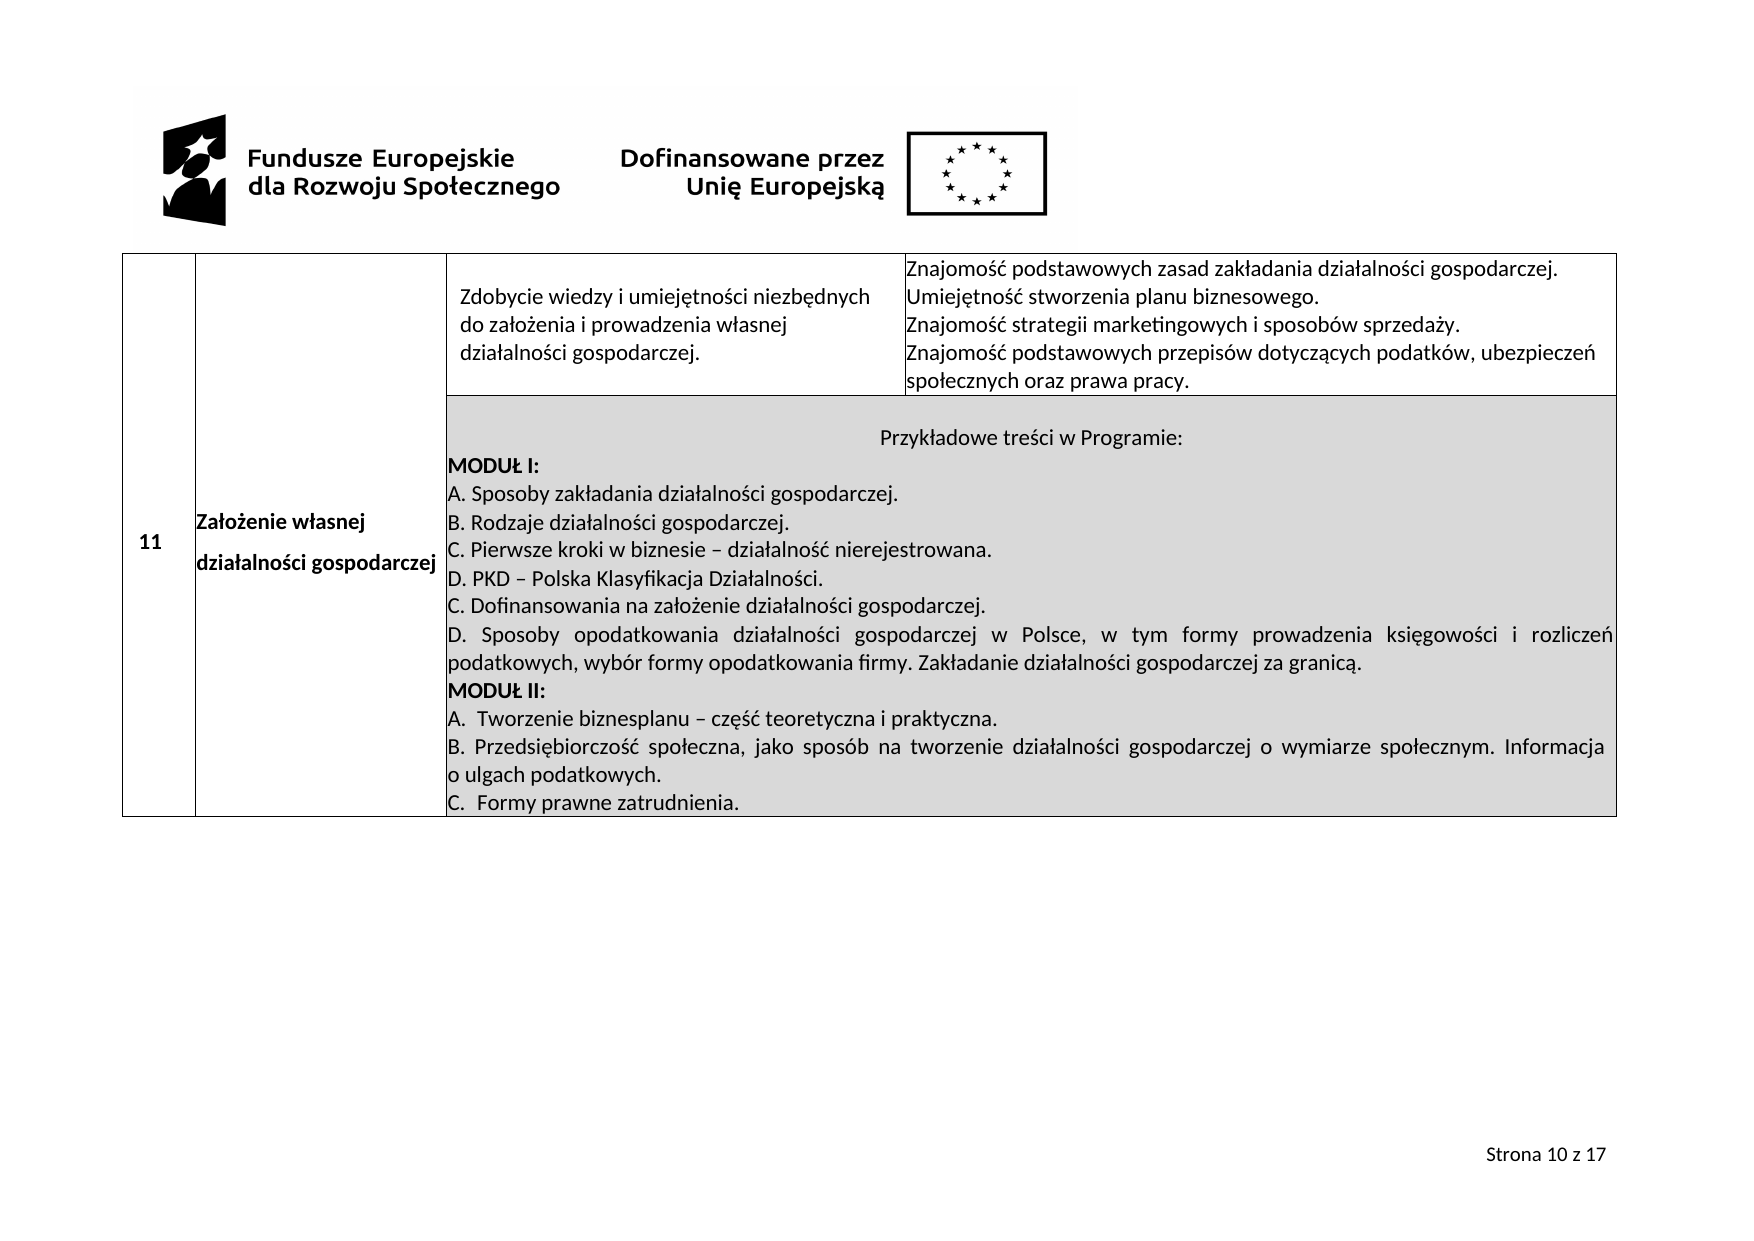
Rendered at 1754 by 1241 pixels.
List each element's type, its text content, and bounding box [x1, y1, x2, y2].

table_cell Założenie własnej działalności gospodarczej [196, 254, 446, 816]
table_cell Znajomość podstawowych zasad zakładania działalności gospodarczej. Umiejętność stworzenia planu biznesowego. Znajomość strategii marketingowych i sposobów sprzedaży. Znajomość podstawowych przepisów dotyczących podatków, ubezpieczeń społecznych oraz prawa pracy. [906, 254, 1616, 394]
table_cell 11 [123, 254, 195, 816]
table_cell Zdobycie wiedzy i umiejętności niezbędnych do założenia i prowadzenia własnej działalności gospodarczej. [447, 254, 905, 394]
table_cell Przykładowe treści w Programie: MODUŁ I: A. Sposoby zakładania działalności gospodarczej. B. Rodzaje działalności gospodarczej. C. Pierwsze kroki w biznesie – działalność nierejestrowana. D. PKD – Polska Klasyfikacja Działalności. C. Dofinansowania na założenie działalności gospodarczej. D. Sposoby opodatkowania działalności gospodarczej w Polsce, w tym formy prowadzenia księgowości i rozliczeń podatkowych, wybór formy opodatkowania firmy. Zakładanie działalności gospodarczej za granicą. MODUŁ II: A. Tworzenie biznesplanu – część teoretyczna i praktyczna. B. Przedsiębiorczość społeczna, jako sposób na tworzenie działalności gospodarczej o wymiarze społecznym. Informacja o ulgach podatkowych. C. Formy prawne zatrudnienia. [447, 396, 1616, 816]
picture [132, 86, 1078, 253]
